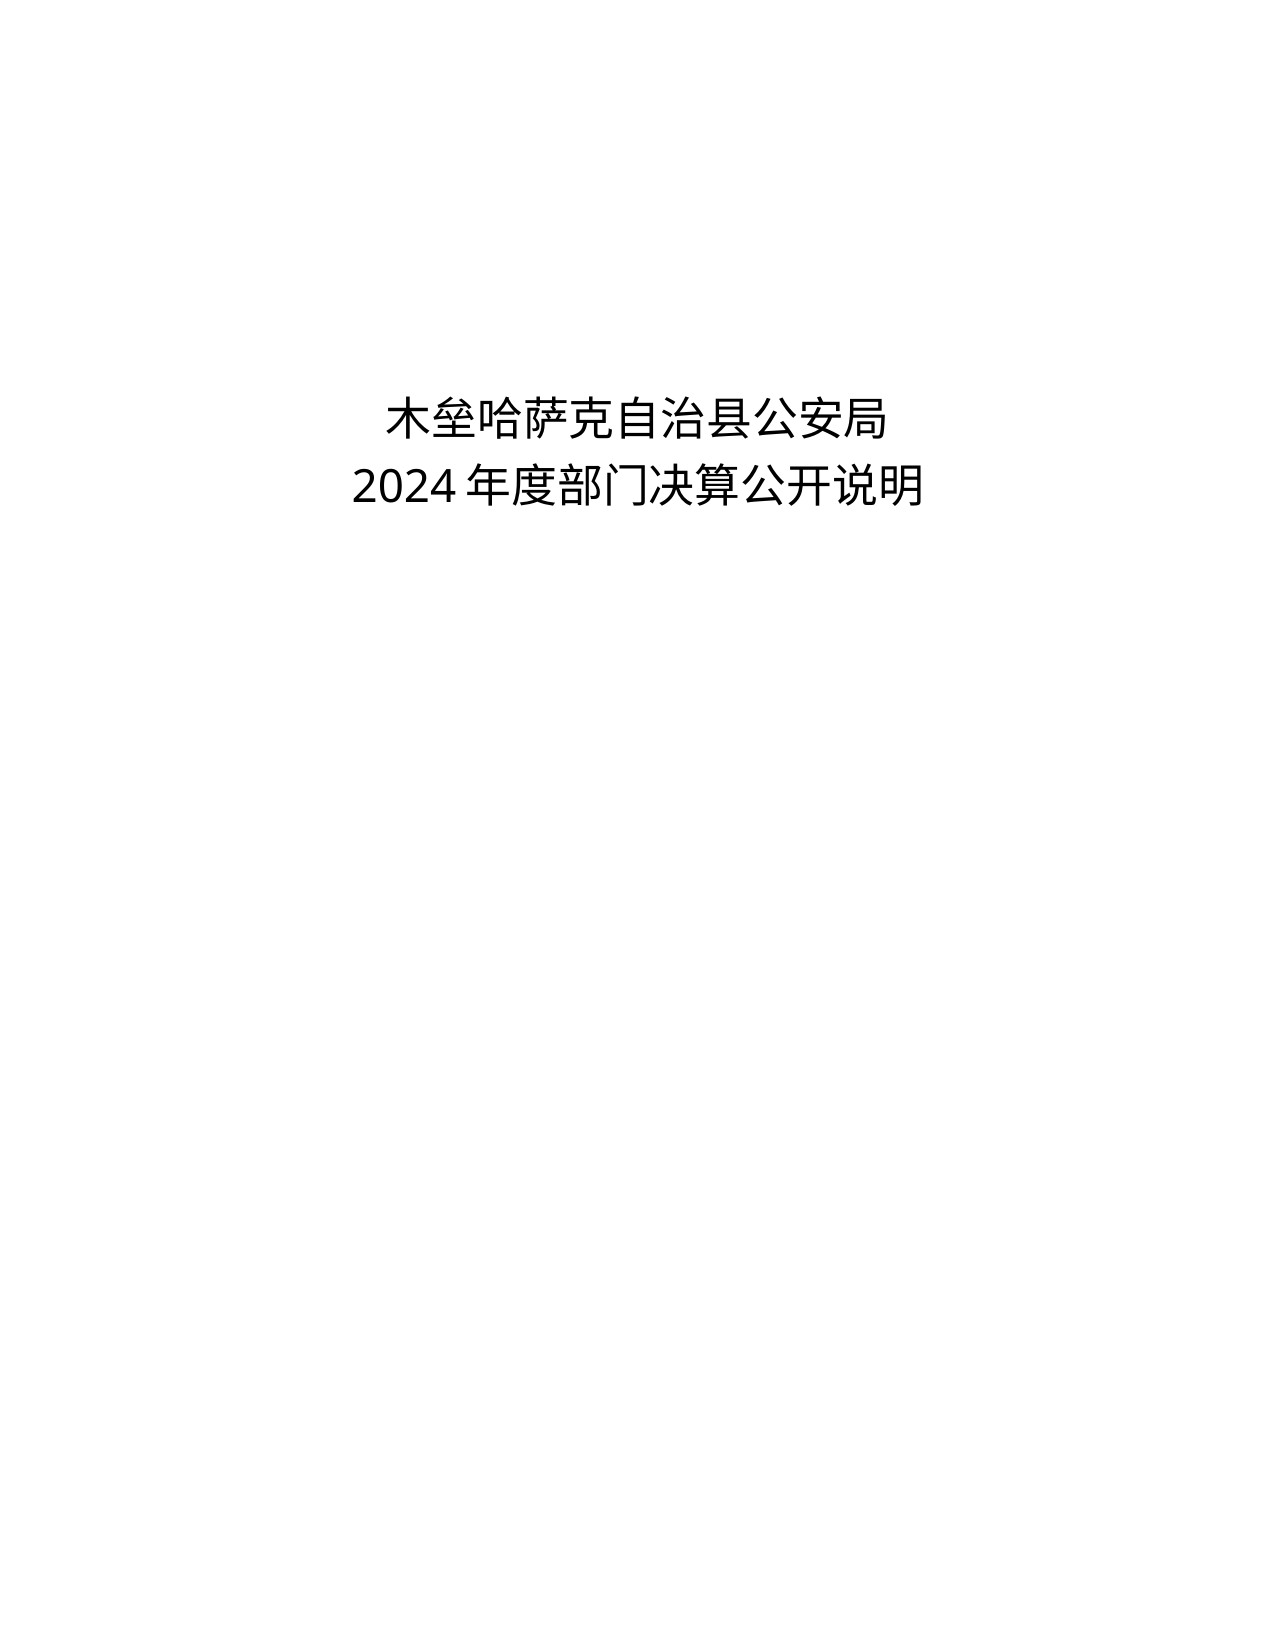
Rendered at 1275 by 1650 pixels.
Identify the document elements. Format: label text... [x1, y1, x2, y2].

text 木垒哈萨克自治县公安局 [187, 383, 1087, 449]
text 2024年度部门决算公开说明 [187, 449, 1087, 516]
